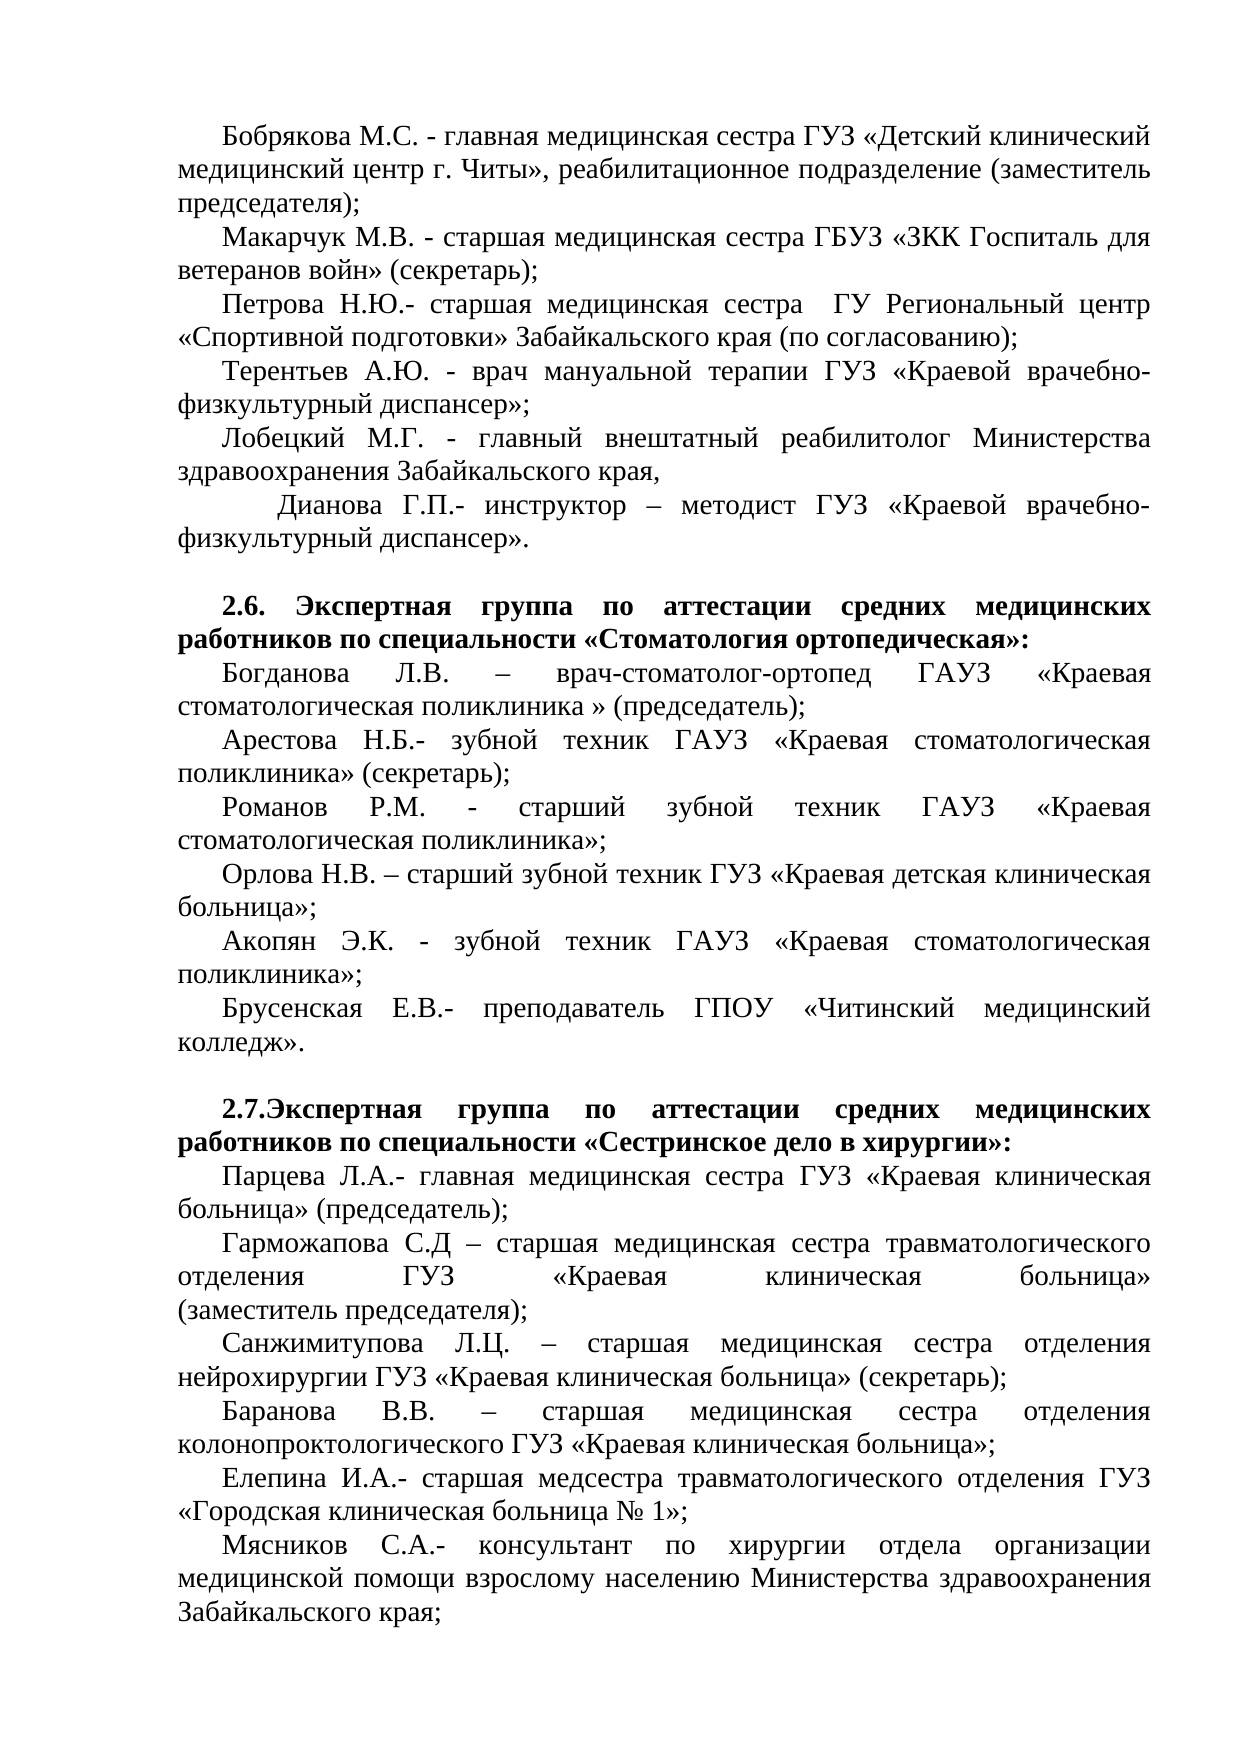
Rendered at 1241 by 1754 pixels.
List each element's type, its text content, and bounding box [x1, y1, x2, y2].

text Петрова Н.Ю.- старшая медицинская сестра ГУ Региональный центр «Спортивной подготовки» Забайкальского края (по согласованию); [177, 286, 1152, 353]
text Богданова Л.В. – врач-стоматолог-ортопед ГАУЗ «Краевая стоматологическая поликлиника » (председатель); [177, 655, 1152, 722]
text Макарчук М.В. - старшая медицинская сестра ГБУЗ «ЗКК Госпиталь для ветеранов войн» (секретарь); [177, 219, 1152, 286]
text Баранова В.В. – старшая медицинская сестра отделения колонопроктологического ГУЗ «Краевая клиническая больница»; [177, 1393, 1152, 1460]
text Санжимитупова Л.Ц. – старшая медицинская сестра отделения нейрохирургии ГУЗ «Краевая клиническая больница» (секретарь); [177, 1326, 1152, 1393]
text Брусенская Е.В.- преподаватель ГПОУ «Читинский медицинский колледж». [177, 990, 1152, 1057]
text 2.7.Экспертная группа по аттестации средних медицинских работников по специальности «Сестринское дело в хирургии»: [177, 1091, 1152, 1158]
text Гарможапова С.Д – старшая медицинская сестра травматологического отделения ГУЗ «Краевая клиническая больница» (заместитель председателя); [177, 1225, 1152, 1326]
text Арестова Н.Б.- зубной техник ГАУЗ «Краевая стоматологическая поликлиника» (секретарь); [177, 722, 1152, 789]
text Дианова Г.П.- инструктор – методист ГУЗ «Краевой врачебно-физкультурный диспансер». [177, 487, 1152, 554]
text Бобрякова М.С. - главная медицинская сестра ГУЗ «Детский клинический медицинский центр г. Читы», реабилитационное подразделение (заместитель председателя); [177, 118, 1152, 219]
text Мясников С.А.- консультант по хирургии отдела организации медицинской помощи взрослому населению Министерства здравоохранения Забайкальского края; [177, 1527, 1152, 1627]
text Романов Р.М. - старший зубной техник ГАУЗ «Краевая стоматологическая поликлиника»; [177, 789, 1152, 856]
text 2.6. Экспертная группа по аттестации средних медицинских работников по специальности «Стоматология ортопедическая»: [177, 588, 1152, 655]
text Елепина И.А.- старшая медсестра травматологического отделения ГУЗ «Городская клиническая больница № 1»; [177, 1460, 1152, 1527]
text Акопян Э.К. - зубной техник ГАУЗ «Краевая стоматологическая поликлиника»; [177, 923, 1152, 990]
text Лобецкий М.Г. - главный внештатный реабилитолог Министерства здравоохранения Забайкальского края, [177, 420, 1152, 487]
text Орлова Н.В. – старший зубной техник ГУЗ «Краевая детская клиническая больница»; [177, 856, 1152, 923]
text Парцева Л.А.- главная медицинская сестра ГУЗ «Краевая клиническая больница» (председатель); [177, 1158, 1152, 1225]
text Терентьев А.Ю. - врач мануальной терапии ГУЗ «Краевой врачебно-физкультурный диспансер»; [177, 353, 1152, 420]
